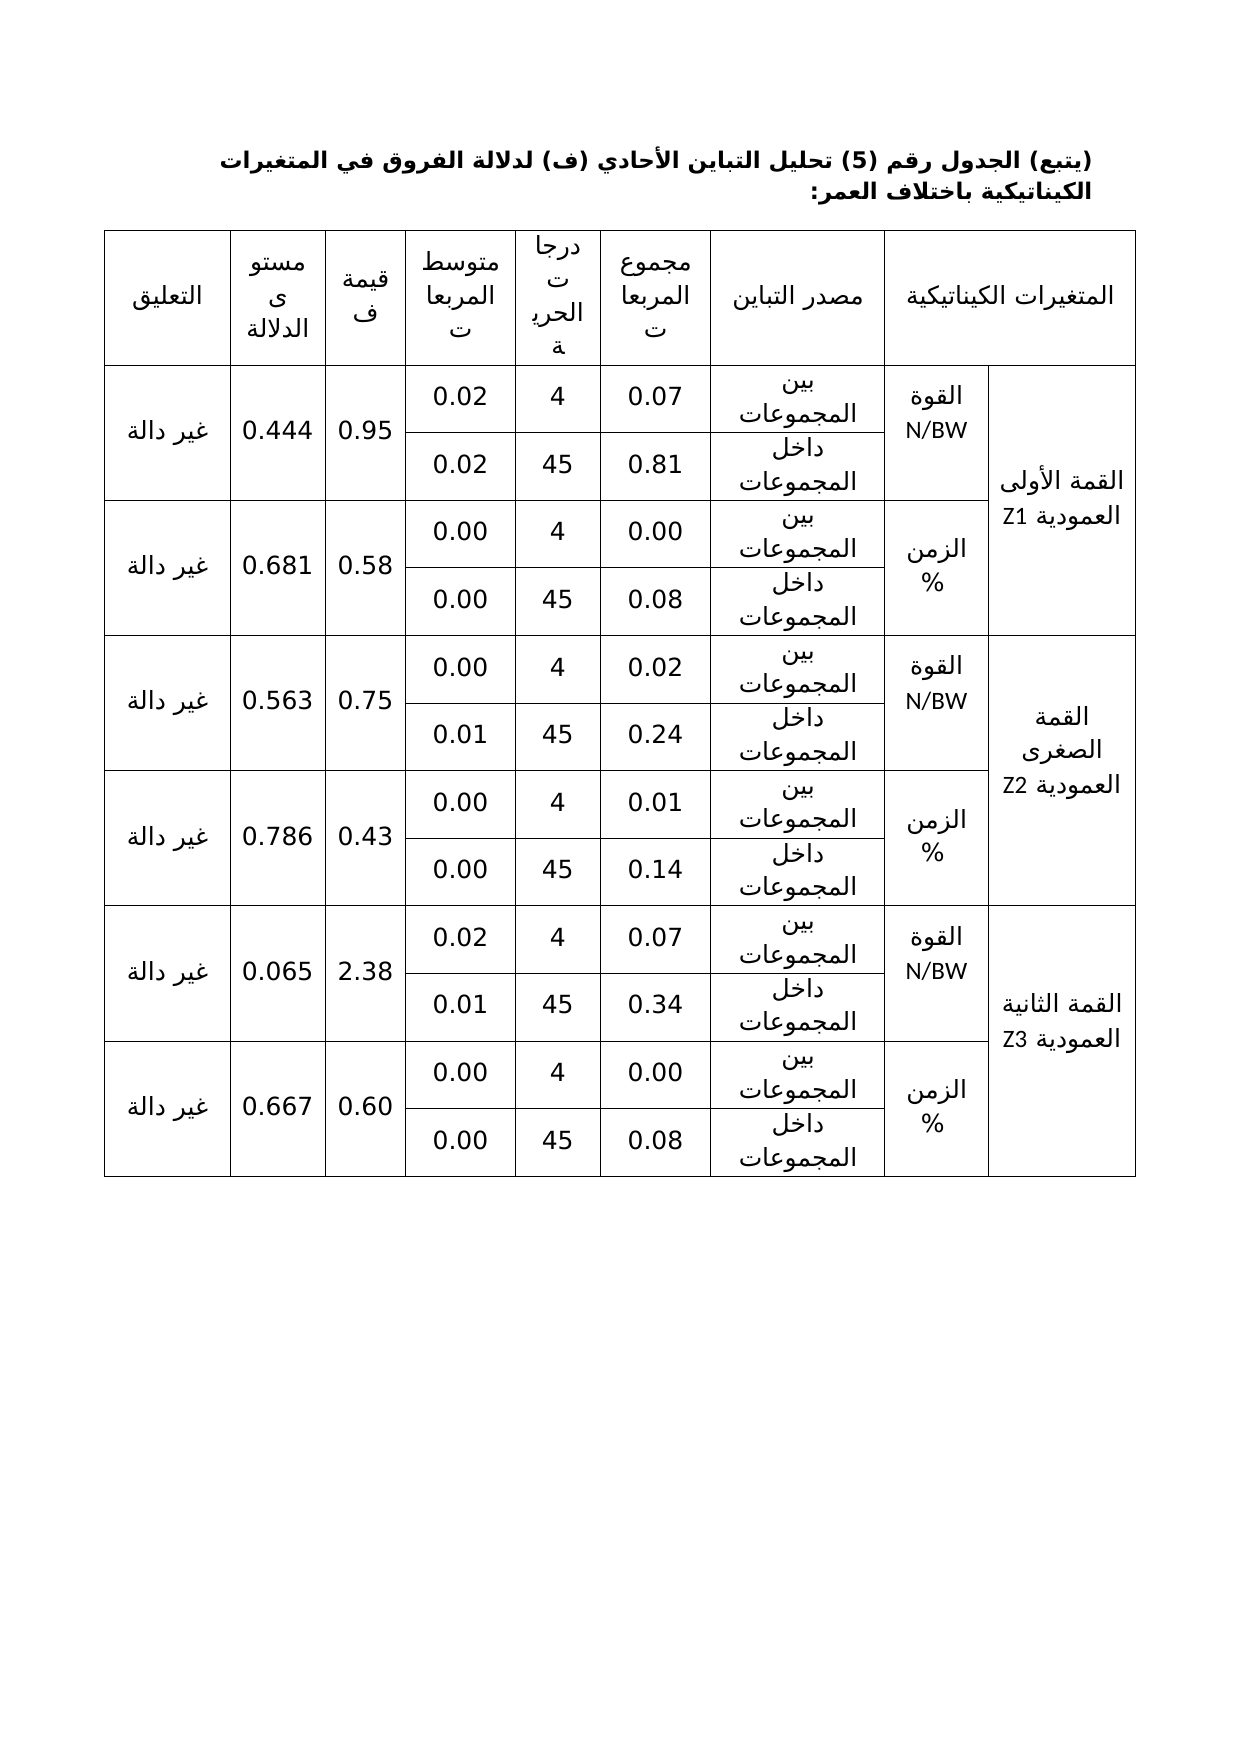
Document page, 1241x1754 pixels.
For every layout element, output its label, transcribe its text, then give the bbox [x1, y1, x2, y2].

table_cell بين المجموعات [711, 636, 884, 702]
table_cell 45 [516, 568, 600, 635]
table_cell 0.01 [601, 771, 710, 838]
table_cell 45 [516, 839, 600, 905]
table_cell غير دالة [105, 771, 230, 905]
table_cell 45 [516, 433, 600, 500]
table_cell 4 [516, 906, 600, 973]
table_cell 0.00 [601, 1042, 710, 1108]
table_cell 45 [516, 1109, 600, 1176]
table_cell 0.00 [406, 1109, 515, 1176]
table_cell 4 [516, 771, 600, 838]
table_cell داخل المجموعات [711, 1109, 884, 1176]
text (يتبع) الجدول رقم (5) تحليل التباين الأحادي (ف) لدلالة الفروق في المتغيرات الكيناتيكية باختلاف العمر: [148, 148, 1092, 205]
table_cell 0.444 [231, 366, 325, 500]
table_cell داخل المجموعات [711, 568, 884, 635]
table_cell 0.00 [406, 636, 515, 702]
table_cell 0.07 [601, 366, 710, 432]
table_cell 0.065 [231, 906, 325, 1041]
table_cell 0.00 [406, 771, 515, 838]
table_cell بين المجموعات [711, 771, 884, 838]
table_cell 4 [516, 636, 600, 702]
table_cell 0.667 [231, 1042, 325, 1176]
table_cell القوة N/BW [885, 366, 988, 500]
table_cell داخل المجموعات [711, 433, 884, 500]
table_cell 45 [516, 704, 600, 770]
table_header متوسط المربعات [406, 231, 515, 364]
table_cell 4 [516, 501, 600, 567]
table_cell 0.00 [406, 501, 515, 567]
table_cell بين المجموعات [711, 501, 884, 567]
table_cell 0.02 [406, 366, 515, 432]
table_header درجات الحرية [516, 231, 600, 364]
table_cell 0.08 [601, 568, 710, 635]
table_cell 0.563 [231, 636, 325, 770]
table_header التعليق [105, 231, 230, 364]
table_cell 0.00 [601, 501, 710, 567]
table_cell 0.60 [326, 1042, 405, 1176]
table_cell 2.38 [326, 906, 405, 1041]
table_cell 0.75 [326, 636, 405, 770]
table_cell بين المجموعات [711, 1042, 884, 1108]
table_cell الزمن % [885, 501, 988, 635]
table_cell 0.02 [601, 636, 710, 702]
table_header قيمة ف [326, 231, 405, 364]
table_cell القمة الصغرى العمودية Z2 [989, 636, 1135, 905]
table_header مصدر التباين [711, 231, 884, 364]
table_cell بين المجموعات [711, 366, 884, 432]
table_cell غير دالة [105, 636, 230, 770]
table_cell الزمن % [885, 771, 988, 905]
table_cell 0.01 [406, 704, 515, 770]
table_cell 0.43 [326, 771, 405, 905]
table_cell 0.81 [601, 433, 710, 500]
table_cell 0.02 [406, 906, 515, 973]
table_cell القمة الثانية العمودية Z3 [989, 906, 1135, 1176]
table_cell غير دالة [105, 906, 230, 1041]
table_cell غير دالة [105, 366, 230, 500]
table_cell 0.00 [406, 1042, 515, 1108]
table_cell داخل المجموعات [711, 704, 884, 770]
table_cell 4 [516, 366, 600, 432]
table_cell 0.07 [601, 906, 710, 973]
table_cell غير دالة [105, 1042, 230, 1176]
table_cell 0.24 [601, 704, 710, 770]
table_cell 45 [516, 974, 600, 1041]
table_cell القوة N/BW [885, 636, 988, 770]
table_cell 0.95 [326, 366, 405, 500]
table_header مستوى الدلالة [231, 231, 325, 364]
table_cell 0.14 [601, 839, 710, 905]
table_cell 4 [516, 1042, 600, 1108]
table_cell 0.34 [601, 974, 710, 1041]
table_cell 0.58 [326, 501, 405, 635]
table_cell داخل المجموعات [711, 839, 884, 905]
table_cell داخل المجموعات [711, 974, 884, 1041]
table_header مجموع المربعات [601, 231, 710, 364]
table_cell الزمن % [885, 1042, 988, 1176]
table_cell غير دالة [105, 501, 230, 635]
table_cell 0.01 [406, 974, 515, 1041]
table_cell 0.00 [406, 839, 515, 905]
table_cell 0.08 [601, 1109, 710, 1176]
table_header المتغيرات الكيناتيكية [885, 231, 1135, 364]
table_cell بين المجموعات [711, 906, 884, 973]
table_cell القمة الأولى العمودية Z1 [989, 366, 1135, 635]
table_cell 0.681 [231, 501, 325, 635]
table_cell 0.00 [406, 568, 515, 635]
table_cell القوة N/BW [885, 906, 988, 1041]
table_cell 0.786 [231, 771, 325, 905]
table_cell 0.02 [406, 433, 515, 500]
